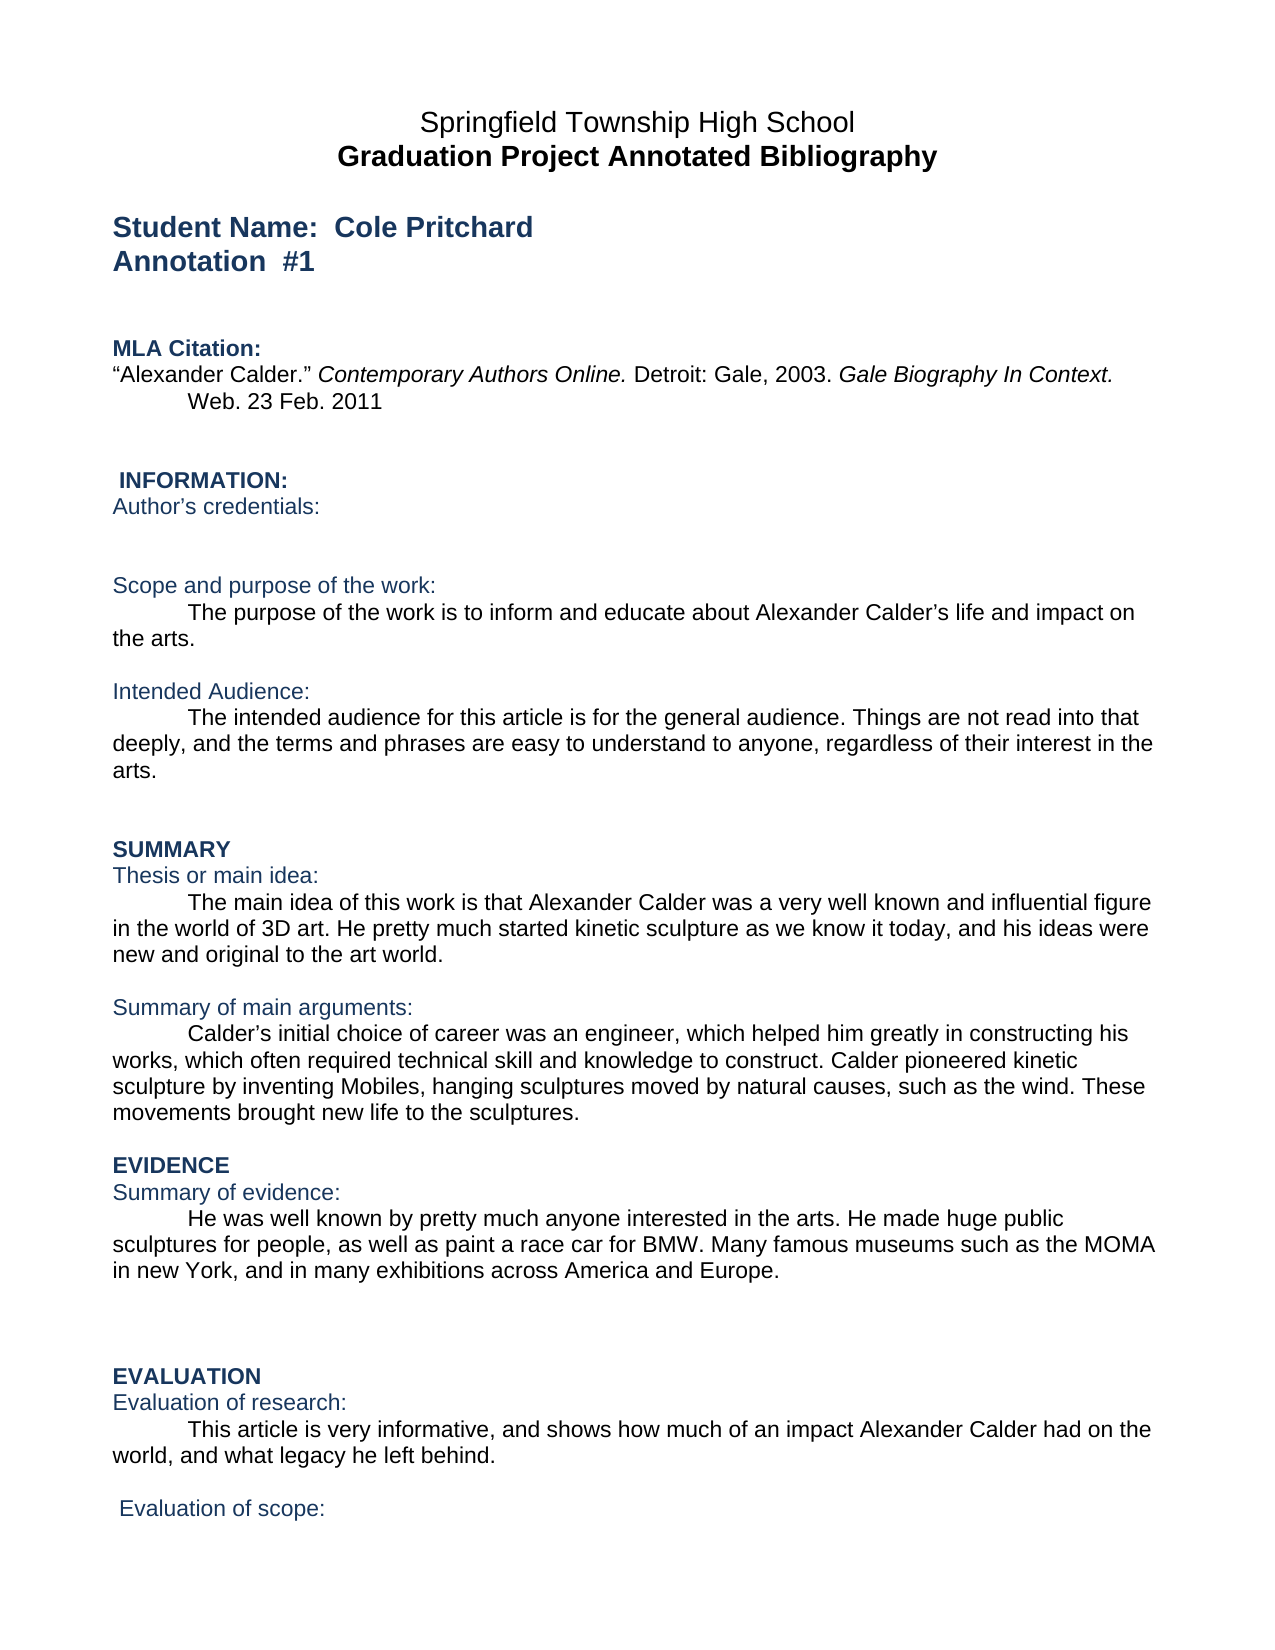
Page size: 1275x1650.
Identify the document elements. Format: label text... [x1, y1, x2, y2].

text Intended Audience: [112, 678, 1162, 704]
text SUMMARY [112, 836, 1162, 862]
text Annotation #1 [112, 244, 1162, 278]
text Evaluation of research: [112, 1389, 1162, 1416]
text MLA Citation: [112, 335, 1162, 361]
text EVIDENCE [112, 1152, 1162, 1178]
text Summary of evidence: [112, 1178, 1162, 1205]
text EVALUATION [112, 1363, 1162, 1389]
text Thesis or main idea: [112, 862, 1162, 888]
text Scope and purpose of the work: [112, 572, 1162, 599]
text The intended audience for this article is for the general audience. Things are not read into that deeply, and the terms and phrases are easy to understand to anyone, regardless of their interest in the arts. [112, 704, 1162, 783]
text “Alexander Calder.” Contemporary Authors Online. Detroit: Gale, 2003. Gale Biography In Context. Web. 23 Feb. 2011 [112, 361, 1162, 414]
text The main idea of this work is that Alexander Calder was a very well known and influential figure in the world of 3D art. He pretty much started kinetic sculpture as we know it today, and his ideas were new and original to the art world. [112, 888, 1162, 968]
text Student Name: Cole Pritchard [112, 211, 1162, 244]
text Evaluation of scope: [112, 1495, 1162, 1521]
text Graduation Project Annotated Bibliography [112, 138, 1162, 172]
text This article is very informative, and shows how much of an impact Alexander Calder had on the world, and what legacy he left behind. [112, 1416, 1162, 1468]
text He was well known by pretty much anyone interested in the arts. He made huge public sculptures for people, as well as paint a race car for BMW. Many famous museums such as the MOMA in new York, and in many exhibitions across America and Europe. [112, 1205, 1162, 1284]
text Summary of main arguments: [112, 994, 1162, 1020]
text Calder’s initial choice of career was an engineer, which helped him greatly in constructing his works, which often required technical skill and knowledge to construct. Calder pioneered kinetic sculpture by inventing Mobiles, hanging sculptures moved by natural causes, such as the wind. These movements brought new life to the sculptures. [112, 1020, 1162, 1126]
text INFORMATION: [112, 467, 1162, 493]
text Author’s credentials: [112, 493, 1162, 519]
text Springfield Township High School [112, 105, 1162, 138]
text The purpose of the work is to inform and educate about Alexander Calder’s life and impact on the arts. [112, 599, 1162, 651]
